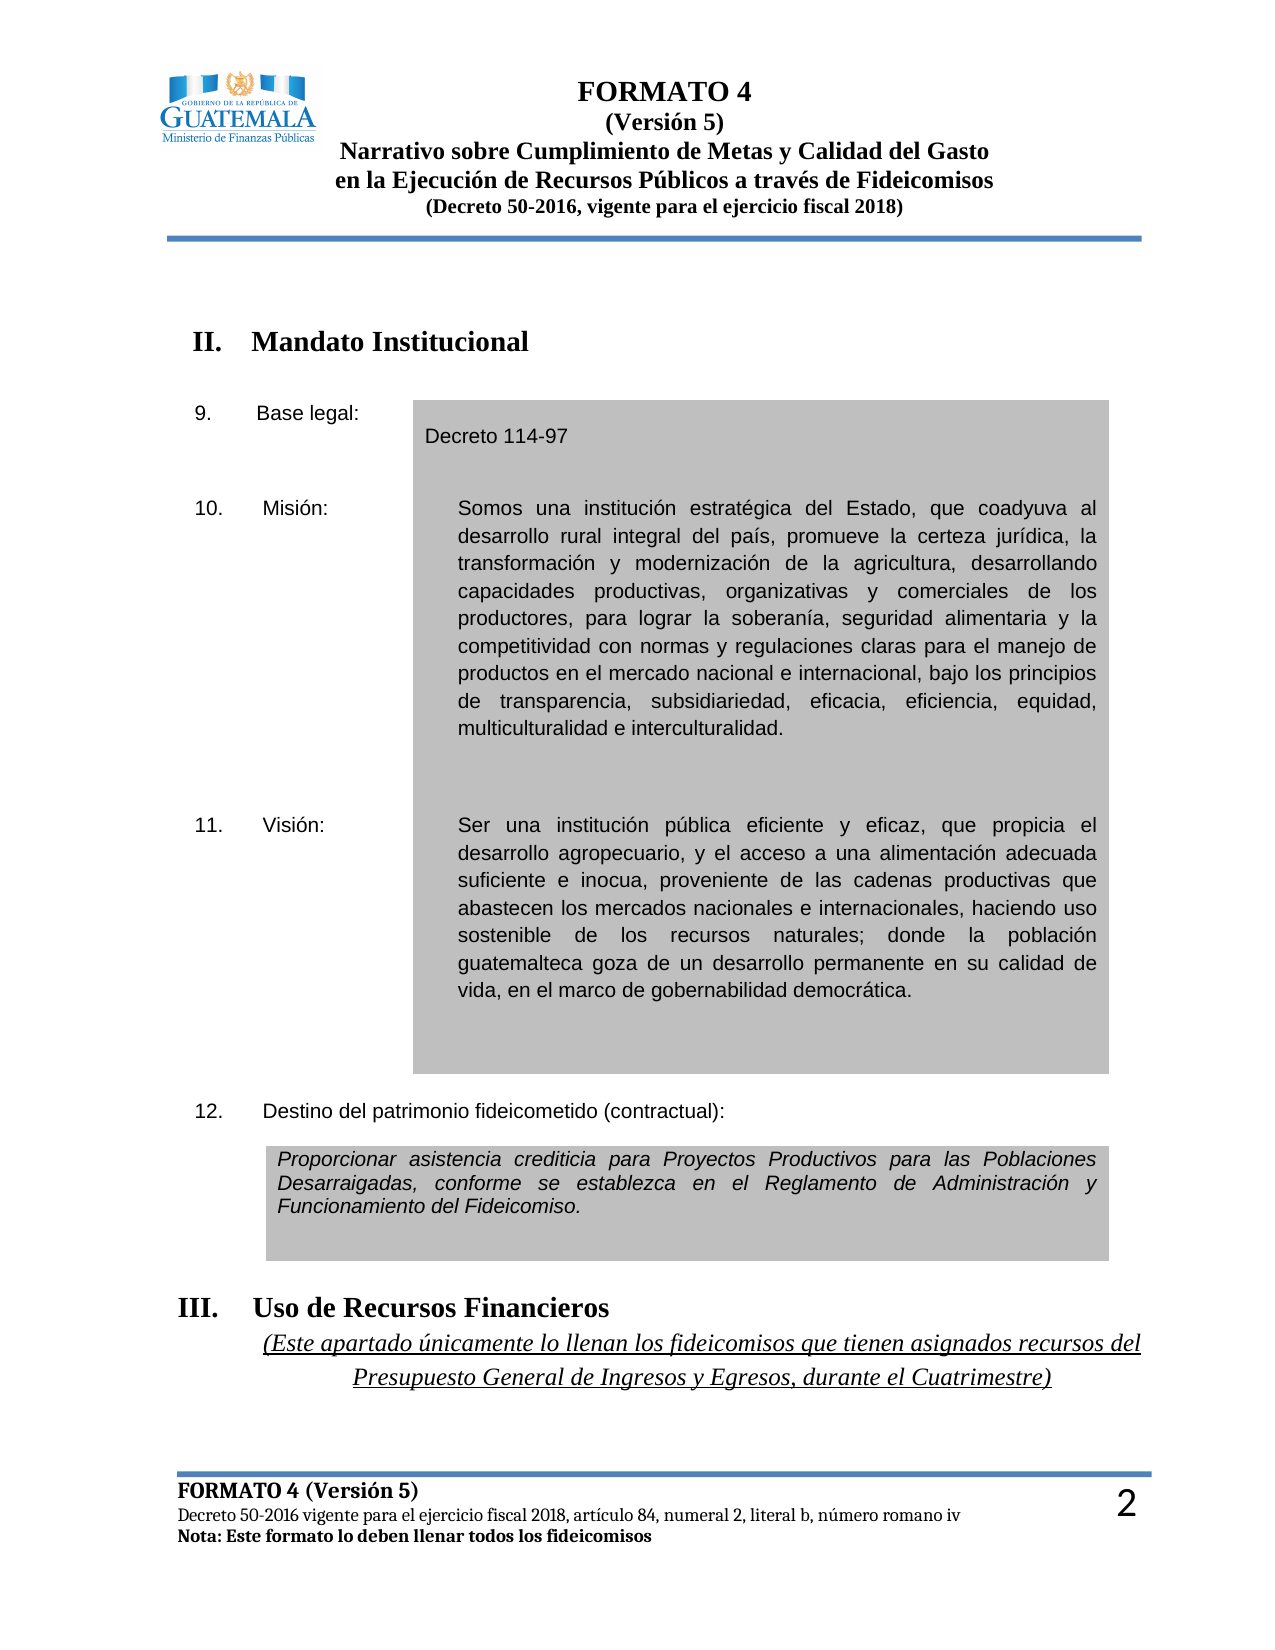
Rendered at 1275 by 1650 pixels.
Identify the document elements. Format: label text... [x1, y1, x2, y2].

table_header Decreto 114-97 [413, 400, 1109, 496]
table_cell Proporcionar asistencia crediticia para Proyectos Productivos para las Poblaciones Desarraigadas, conforme se establezca en el Reglamento de Administración y Funcionamiento del Fideicomiso. [266, 1146, 1109, 1261]
list (Este apartado únicamente lo llenan los fideicomisos que tienen asignados recursos del Presupuesto General de Ingresos y Egresos, durante el Cuatrimestre) [252, 1328, 1152, 1390]
list Mandato Institucional [192, 324, 1152, 358]
table_header Base legal: [177, 400, 413, 496]
table_cell Misión: [177, 496, 413, 813]
picture [158, 63, 324, 153]
table_cell Ser una institución pública eficiente y eficaz, que propicia el desarrollo agropecuario, y el acceso a una alimentación adecuada suficiente e inocua, proveniente de las cadenas productivas que abastecen los mercados nacionales e internacionales, haciendo uso sostenible de los recursos naturales; donde la población guatemalteca goza de un desarrollo permanente en su calidad de vida, en el marco de gobernabilidad democrática. [413, 813, 1109, 1074]
table_cell Visión: [177, 813, 413, 1074]
table_cell Destino del patrimonio fideicometido (contractual): [177, 1075, 1109, 1146]
list Uso de Recursos Financieros [177, 1290, 1152, 1323]
table_cell Somos una institución estratégica del Estado, que coadyuva al desarrollo rural integral del país, promueve la certeza jurídica, la transformación y modernización de la agricultura, desarrollando capacidades productivas, organizativas y comerciales de los productores, para lograr la soberanía, seguridad alimentaria y la competitividad con normas y regulaciones claras para el manejo de productos en el mercado nacional e internacional, bajo los principios de transparencia, subsidiariedad, eficacia, eficiencia, equidad, multiculturalidad e interculturalidad. [413, 496, 1109, 813]
